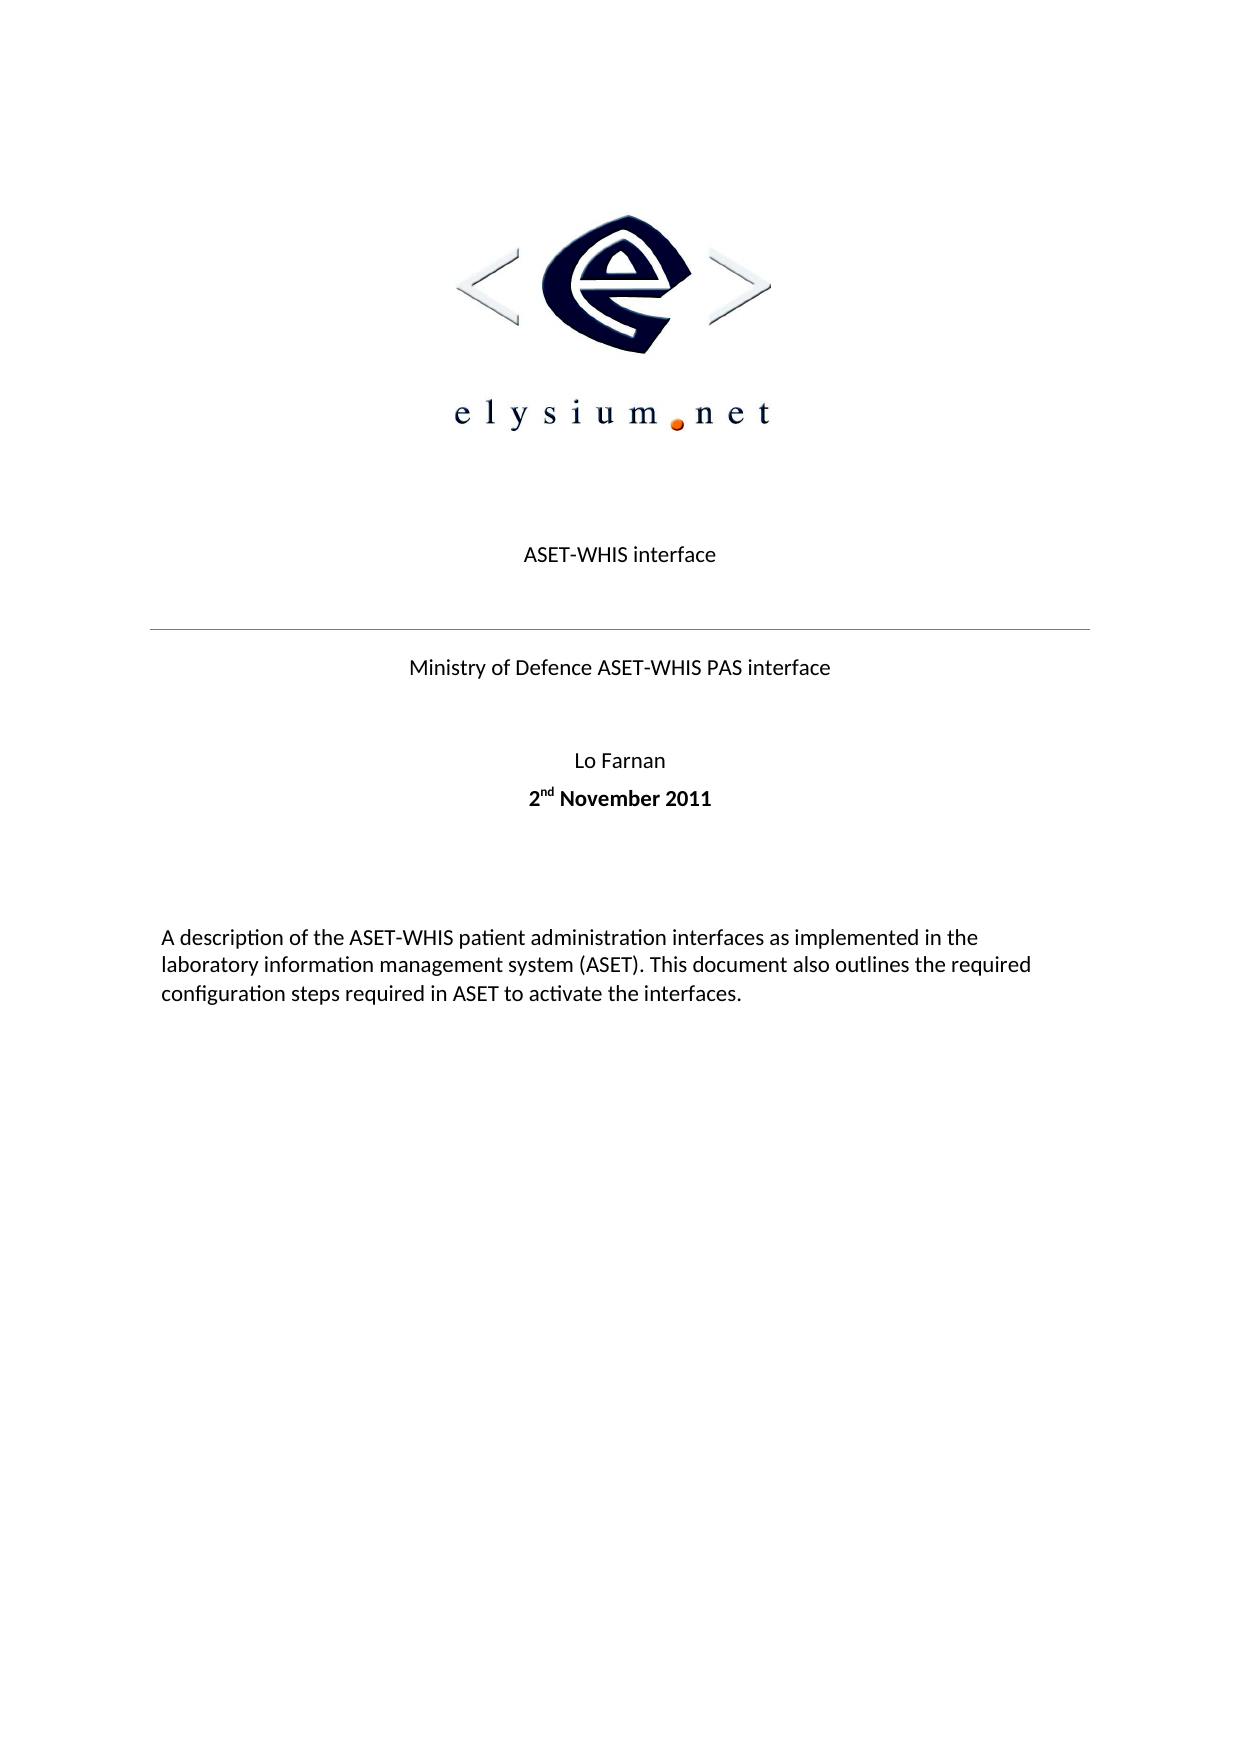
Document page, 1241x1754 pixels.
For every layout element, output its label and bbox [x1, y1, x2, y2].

picture [439, 204, 801, 455]
